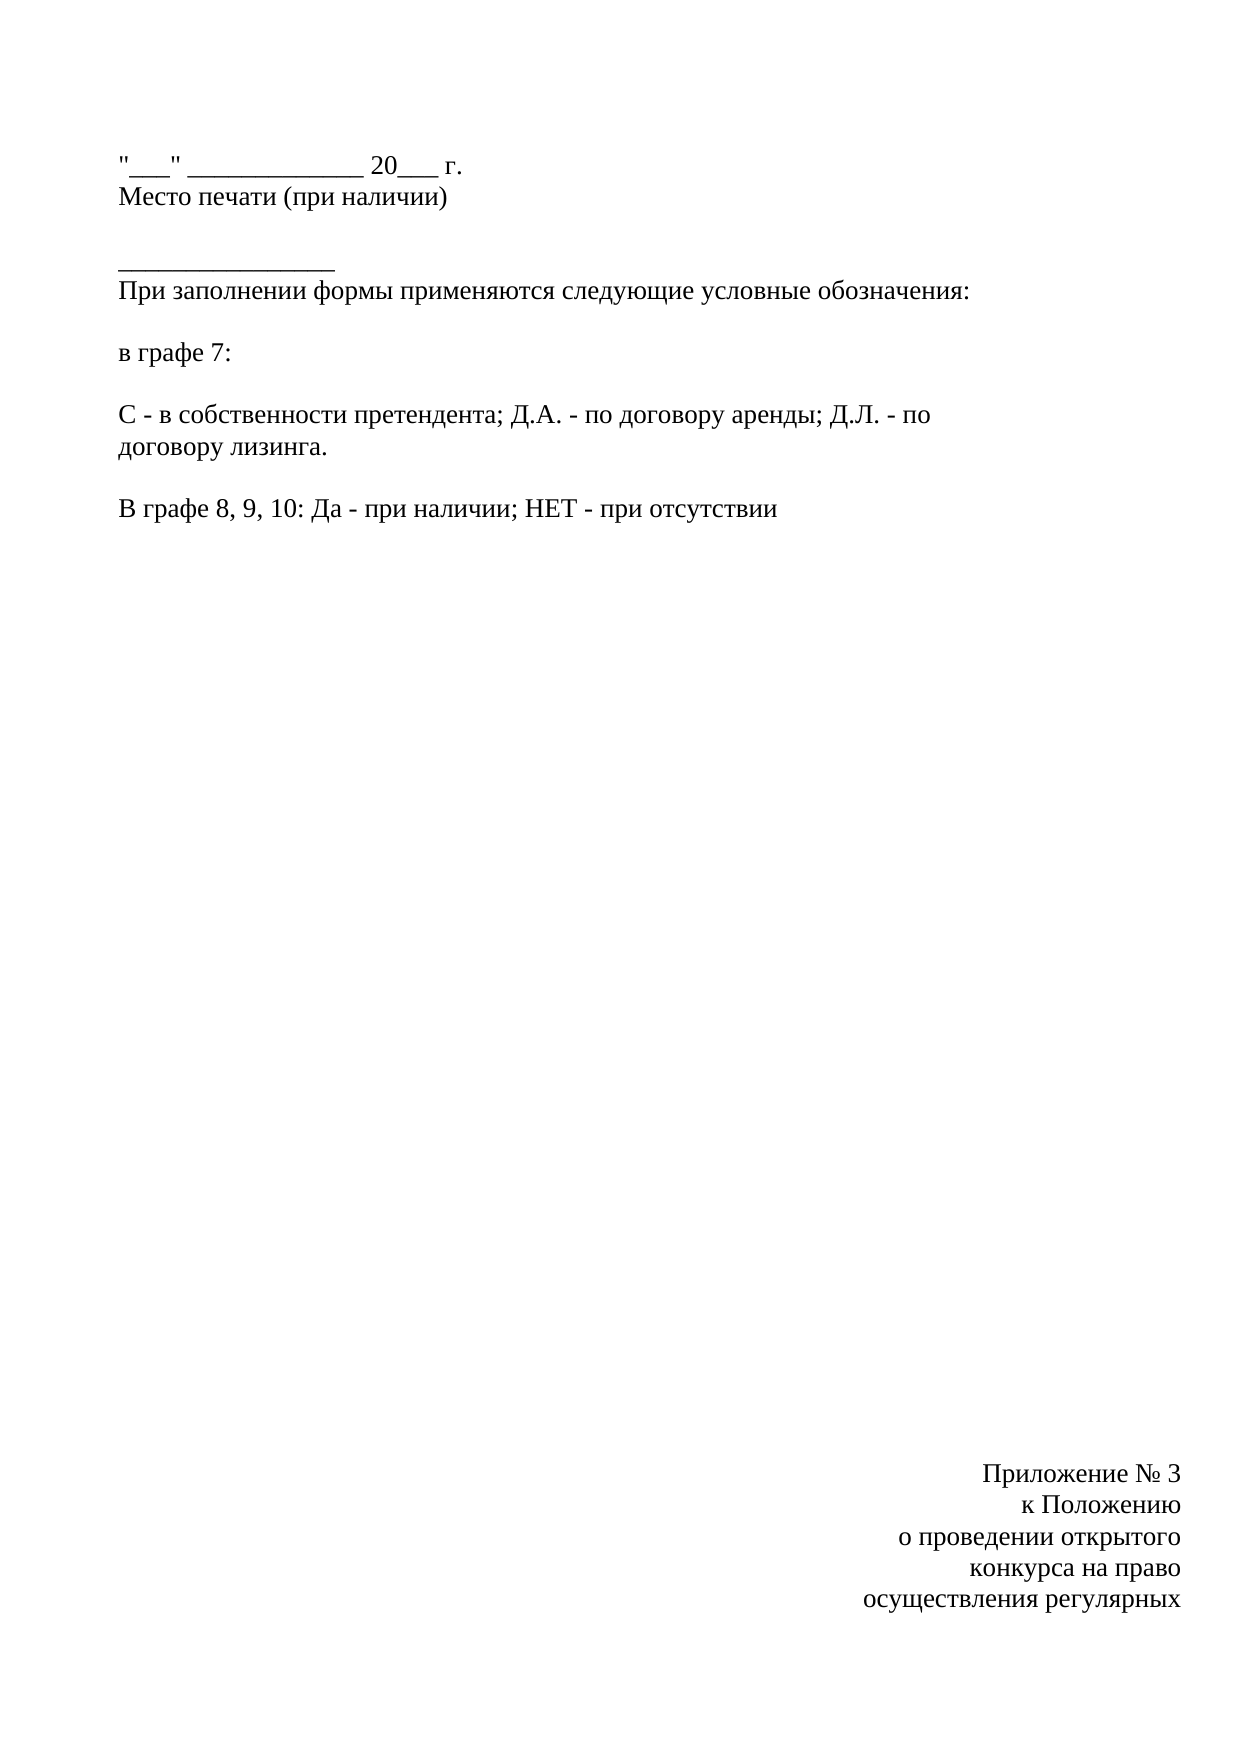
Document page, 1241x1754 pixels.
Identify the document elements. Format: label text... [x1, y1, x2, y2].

text "___" _____________ 20___ г. Место печати (при наличии) [118, 118, 1181, 212]
text ________________ [118, 243, 1181, 274]
text При заполнении формы применяются следующие условные обозначения: в графе 7: С - в собственности претендента; Д.А. - по договору аренды; Д.Л. - по договору лизинга. В графе 8, 9, 10: Да - при наличии; НЕТ - при отсутствии [118, 274, 1181, 523]
